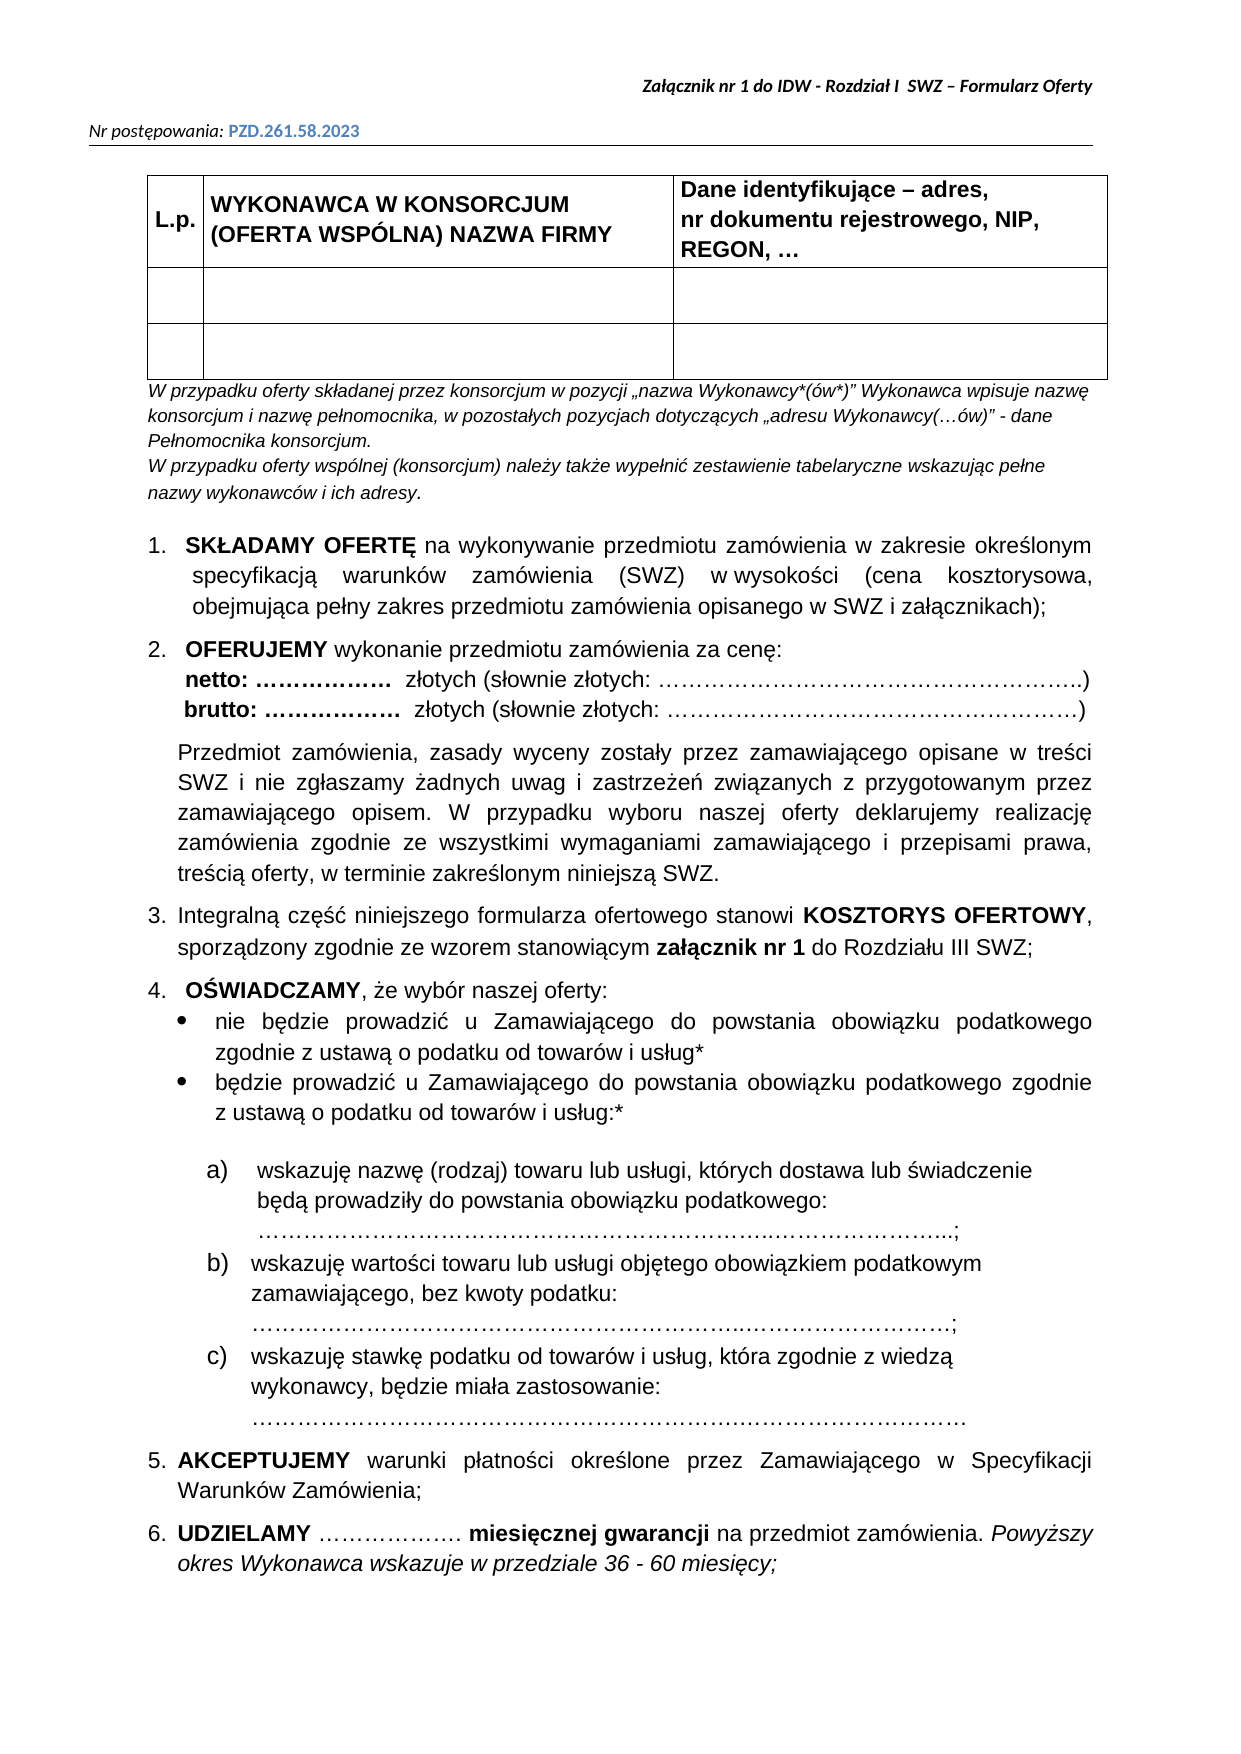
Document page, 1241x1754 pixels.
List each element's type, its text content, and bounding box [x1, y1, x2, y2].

list będzie prowadzić u Zamawiającego do powstania obowiązku podatkowego zgodnie z ustawą o podatku od towarów i usług:* [177, 1069, 1093, 1126]
table_cell [204, 268, 673, 322]
table_cell [148, 324, 203, 379]
table_cell [674, 268, 1107, 322]
text W przypadku oferty składanej przez konsorcjum w pozycji „nazwa Wykonawcy*(ów*)” Wykonawca wpisuje nazwę konsorcjum i nazwę pełnomocnika, w pozostałych pozycjach dotyczących „adresu Wykonawcy(…ów)” - dane Pełnomocnika konsorcjum. [148, 380, 1093, 451]
table_header WYKONAWCA W KONSORCJUM (OFERTA WSPÓLNA) NAZWA FIRMY [204, 176, 673, 267]
table_header L.p. [148, 176, 203, 267]
table_header wskazuję nazwę (rodzaj) towaru lub usługi, których dostawa lub świadczenie będą prowadziły do powstania obowiązku podatkowego: …………………………………………………………..…………………...; wskazuję wartości towaru lub usługi objętego obowiązkiem podatkowym zamawiającego, bez kwoty podatku: ………………………………………………………..………………………; wskazuję stawkę podatku od towarów i usług, która zgodnie z wiedzą wykonawcy, będzie miała zastosowanie: ……………………………………………………….………………………… [192, 1142, 1048, 1447]
table_header Dane identyfikujące – adres, nr dokumentu rejestrowego, NIP, REGON, … [674, 176, 1107, 267]
list UDZIELAMY ………………. miesięcznej gwarancji na przedmiot zamówienia. Powyższy okres Wykonawca wskazuje w przedziale 36 - 60 miesięcy; [148, 1519, 1093, 1576]
table_cell [674, 324, 1107, 379]
table_cell [148, 268, 203, 322]
text netto: ……………… złotych (słownie złotych: ………………………………………………..) [148, 666, 1093, 692]
list OŚWIADCZAMY, że wybór naszej oferty: [148, 977, 1093, 1004]
text Przedmiot zamówienia, zasady wyceny zostały przez zamawiającego opisane w treści SWZ i nie zgłaszamy żadnych uwag i zastrzeżeń związanych z przygotowanym przez zamawiającego opisem. W przypadku wyboru naszej oferty deklarujemy realizację zamówienia zgodnie ze wszystkimi wymaganiami zamawiającego i przepisami prawa, treścią oferty, w terminie zakreślonym niniejszą SWZ. [177, 739, 1093, 886]
text brutto: ……………… złotych (słownie złotych: ………………………………………………) [177, 696, 1093, 722]
list OFERUJEMY wykonanie przedmiotu zamówienia za cenę: [148, 636, 1093, 662]
list AKCEPTUJEMY warunki płatności określone przez Zamawiającego w Specyfikacji Warunków Zamówienia; [148, 1447, 1093, 1503]
list Integralną część niniejszego formularza ofertowego stanowi KOSZTORYS OFERTOWY, sporządzony zgodnie ze wzorem stanowiącym załącznik nr 1 do Rozdziału III SWZ; [148, 902, 1093, 961]
table_cell [204, 324, 673, 379]
list nie będzie prowadzić u Zamawiającego do powstania obowiązku podatkowego zgodnie z ustawą o podatku od towarów i usług* [177, 1008, 1093, 1065]
list SKŁADAMY OFERTĘ na wykonywanie przedmiotu zamówienia w zakresie określonym specyfikacją warunków zamówienia (SWZ) w wysokości (cena kosztorysowa, obejmująca pełny zakres przedmiotu zamówienia opisanego w SWZ i załącznikach); [148, 532, 1093, 619]
text W przypadku oferty wspólnej (konsorcjum) należy także wypełnić zestawienie tabelaryczne wskazując pełne nazwy wykonawców i ich adresy. [148, 455, 1093, 504]
